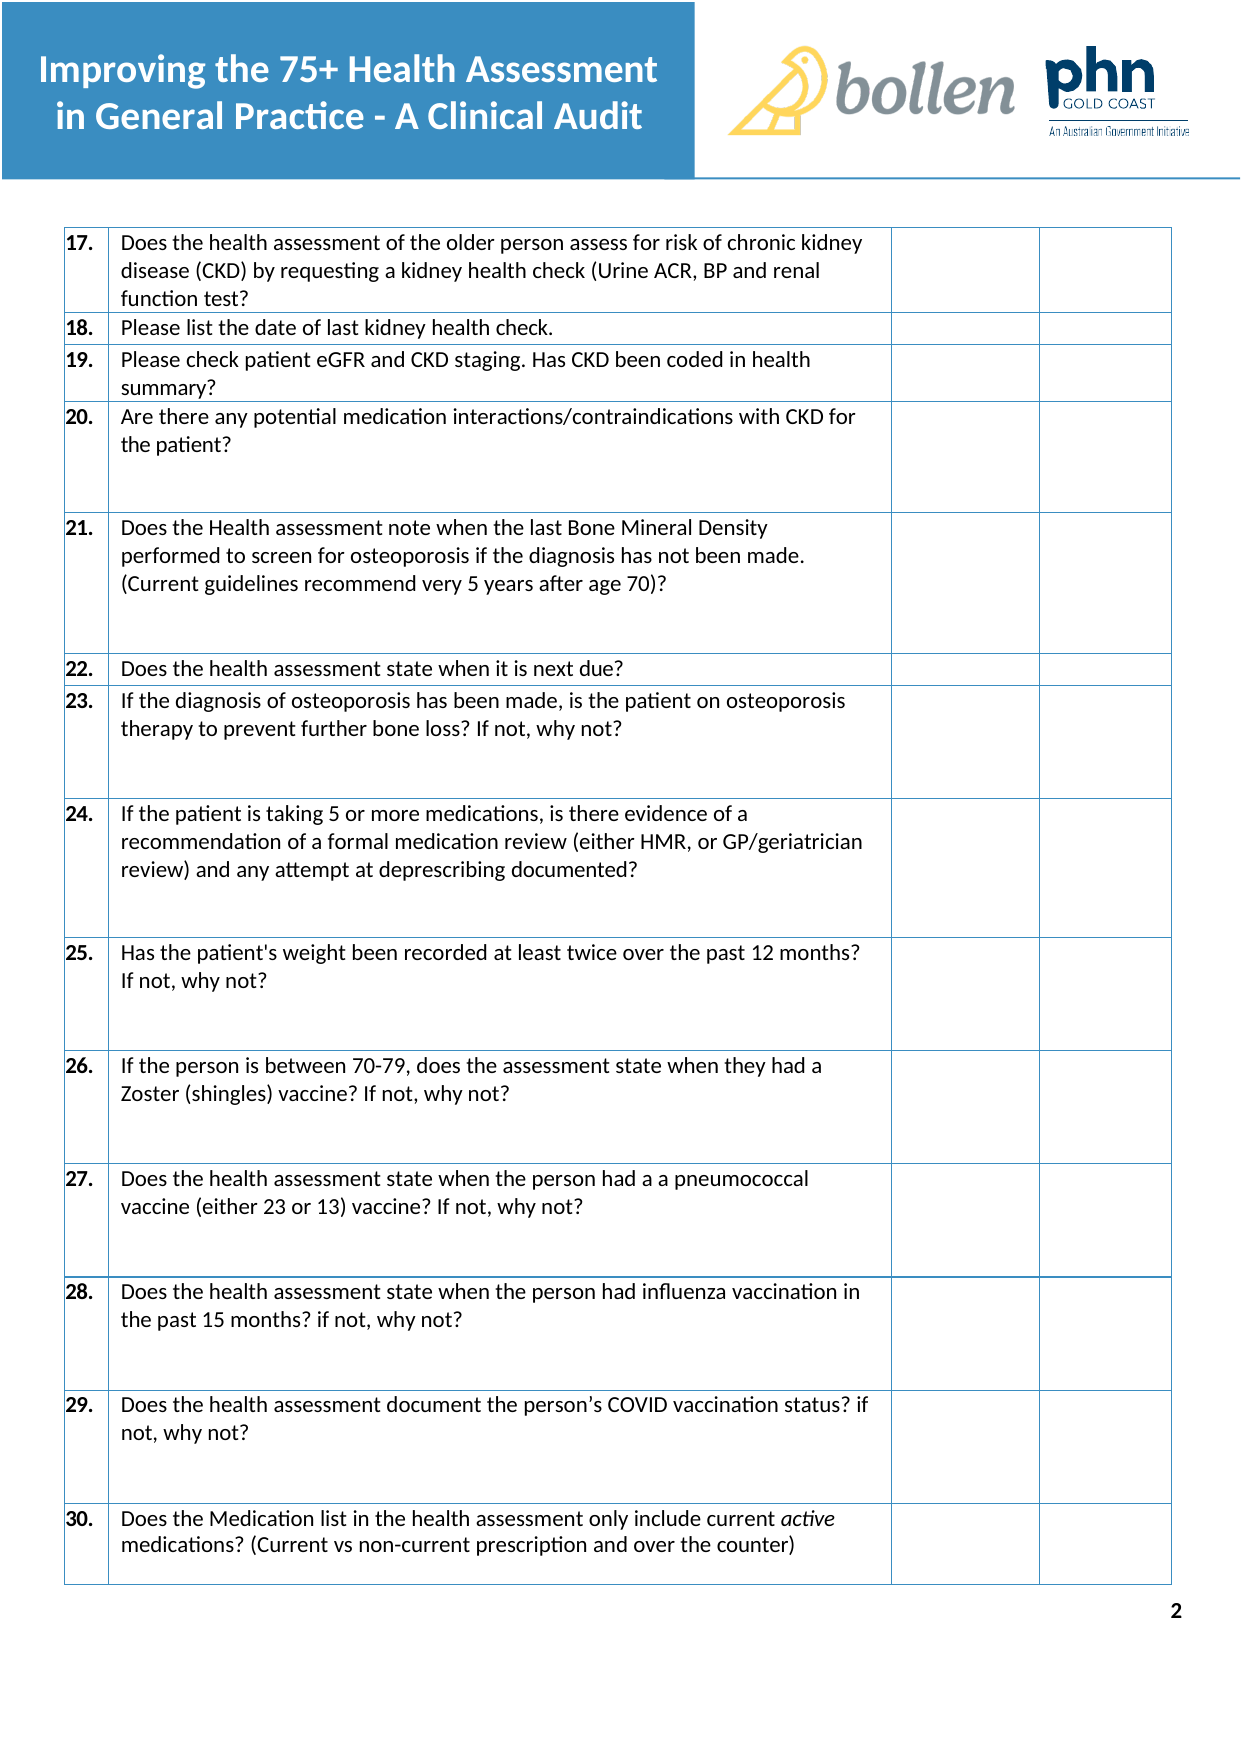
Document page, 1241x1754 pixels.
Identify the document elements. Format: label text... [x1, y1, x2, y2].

table_cell [892, 799, 1039, 937]
table_cell [892, 513, 1039, 653]
table_cell Please list the date of last kidney health check. [109, 313, 891, 344]
table_cell Please check patient eGFR and CKD staging. Has CKD been coded in health summary? [109, 345, 891, 401]
table_cell 20. [65, 402, 108, 512]
table_cell [892, 402, 1039, 512]
table_cell [1040, 654, 1171, 685]
table_cell Does the health assessment state when the person had a a pneumococcal vaccine (either 23 or 13) vaccine? If not, why not? [109, 1164, 891, 1276]
table_cell 24. [65, 799, 108, 937]
table_cell [892, 313, 1039, 344]
table_cell 23. [65, 686, 108, 798]
picture [1049, 126, 1189, 136]
table_cell 29. [65, 1391, 108, 1503]
table_cell [892, 1164, 1039, 1276]
table_cell Are there any potential medication interactions/contraindications with CKD for the patient? [109, 402, 891, 512]
table_cell [1040, 938, 1171, 1050]
table_cell If the person is between 70-79, does the assessment state when they had a Zoster (shingles) vaccine? If not, why not? [109, 1051, 891, 1163]
table_cell 18. [65, 313, 108, 344]
table_cell [1040, 686, 1171, 798]
table_cell [1040, 1391, 1171, 1503]
table_cell 27. [65, 1164, 108, 1276]
picture [1122, 59, 1154, 92]
table_cell [892, 686, 1039, 798]
table_cell [1040, 799, 1171, 937]
table_cell 17. [65, 228, 108, 312]
table_cell Does the health assessment state when it is next due? [109, 654, 891, 685]
table_cell [1040, 313, 1171, 344]
table_cell 28. [65, 1278, 108, 1389]
table_cell 22. [65, 654, 108, 685]
table_cell [892, 1051, 1039, 1163]
table_cell [892, 1391, 1039, 1503]
table_cell [892, 1504, 1039, 1583]
table_cell 21. [65, 513, 108, 653]
table_cell Does the health assessment of the older person assess for risk of chronic kidney disease (CKD) by requesting a kidney health check (Urine ACR, BP and renal function test? [109, 228, 891, 312]
table_cell Does the Health assessment note when the last Bone Mineral Density performed to screen for osteoporosis if the diagnosis has not been made. (Current guidelines recommend very 5 years after age 70)? [109, 513, 891, 653]
table_cell 25. [65, 938, 108, 1050]
table_cell 30. [65, 1504, 108, 1583]
table_cell [892, 654, 1039, 685]
table_cell [892, 938, 1039, 1050]
table_cell [1040, 513, 1171, 653]
table_cell [1040, 1164, 1171, 1276]
table_cell 19. [65, 345, 108, 401]
table_cell [892, 228, 1039, 312]
table_cell [1040, 402, 1171, 512]
table_cell [1040, 345, 1171, 401]
table_cell Does the health assessment document the person’s COVID vaccination status? if not, why not? [109, 1391, 891, 1503]
table_cell Does the health assessment state when the person had influenza vaccination in the past 15 months? if not, why not? [109, 1278, 891, 1389]
table_cell [1040, 1051, 1171, 1163]
table_cell 26. [65, 1051, 108, 1163]
picture [724, 26, 1034, 156]
table_cell [892, 345, 1039, 401]
table_cell [892, 1278, 1039, 1389]
table_cell [1040, 228, 1171, 312]
table_cell If the patient is taking 5 or more medications, is there evidence of a recommendation of a formal medication review (either HMR, or GP/geriatrician review) and any attempt at deprescribing documented? [109, 799, 891, 937]
table_cell If the diagnosis of osteoporosis has been made, is the patient on osteoporosis therapy to prevent further bone loss? If not, why not? [109, 686, 891, 798]
table_cell Has the patient's weight been recorded at least twice over the past 12 months? If not, why not? [109, 938, 891, 1050]
table_cell [1040, 1504, 1171, 1583]
table_cell [1040, 1278, 1171, 1389]
